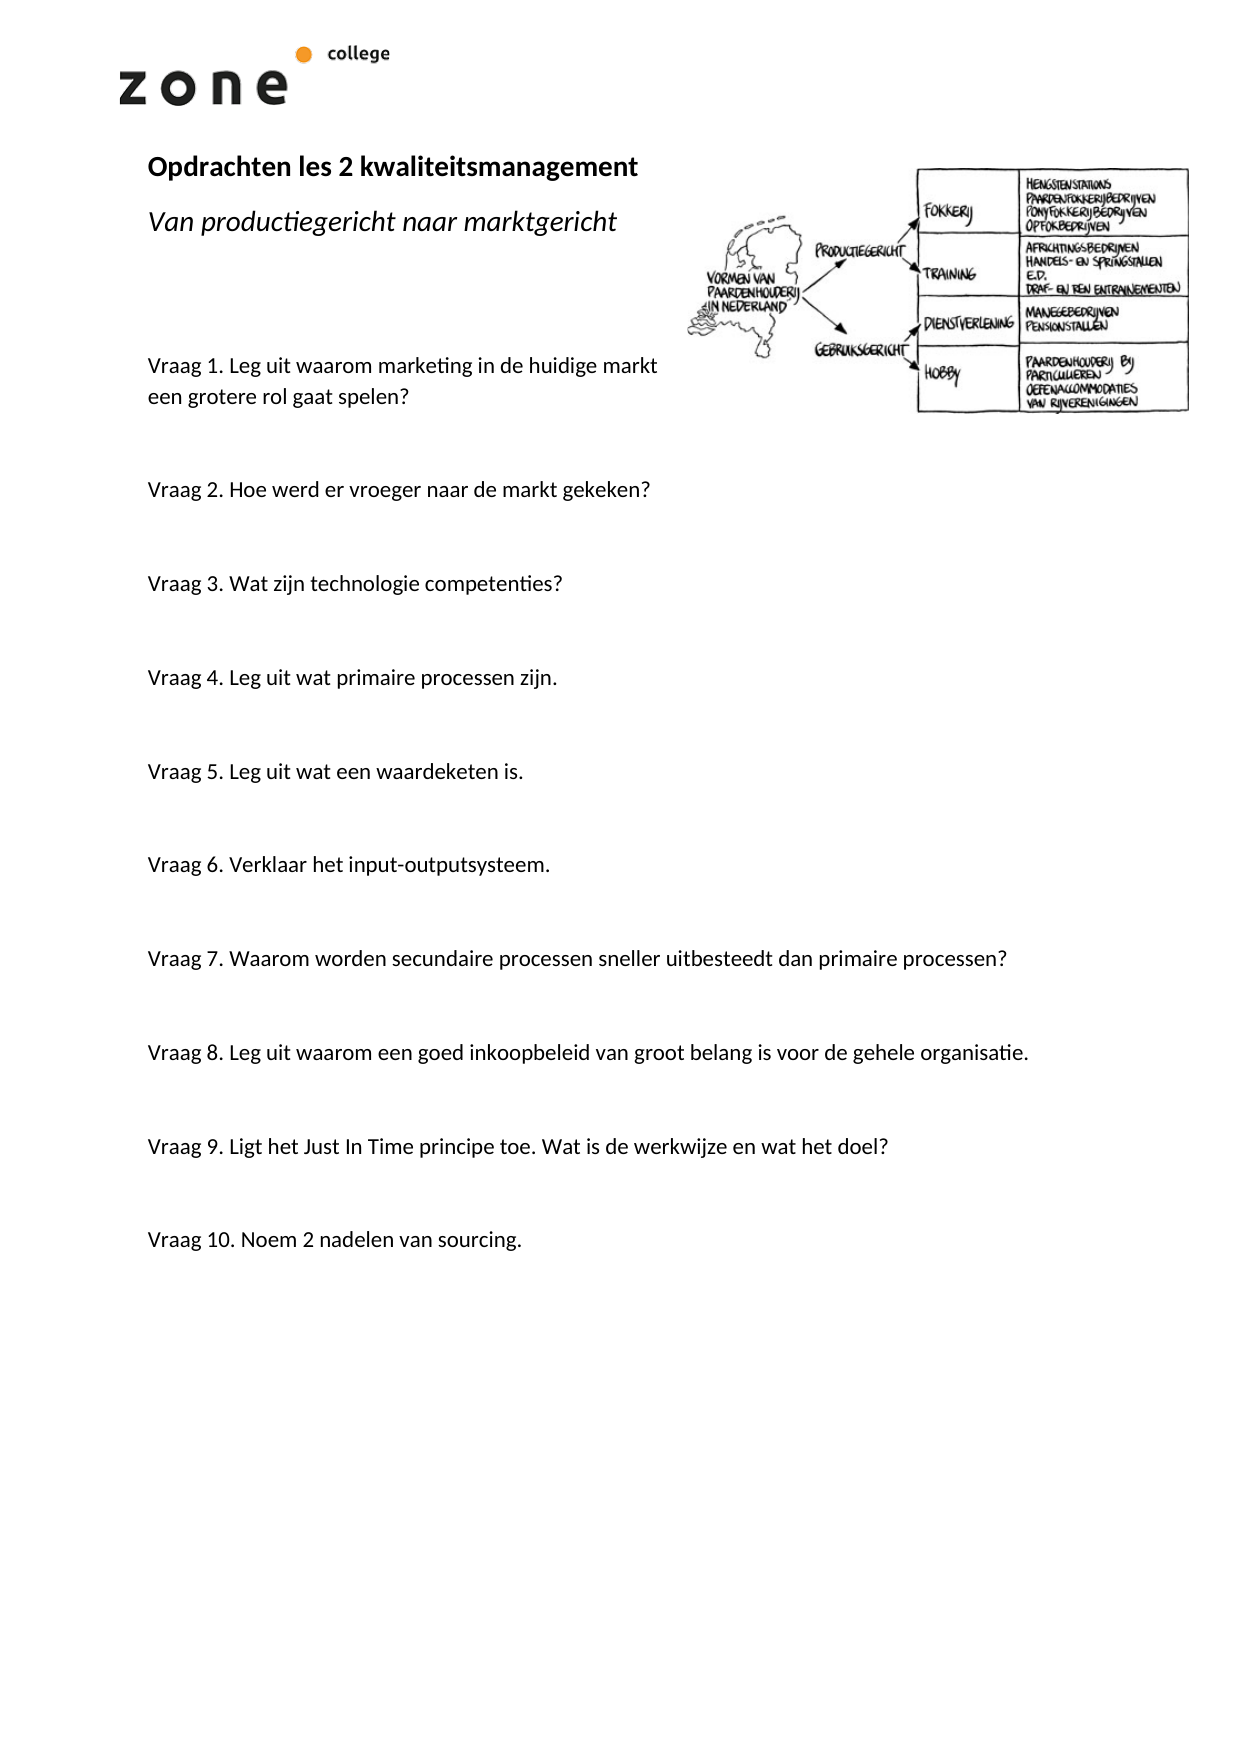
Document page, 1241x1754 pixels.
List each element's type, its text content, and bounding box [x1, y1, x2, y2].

text Vraag 7. Waarom worden secundaire processen sneller uitbesteedt dan primaire processen? [148, 944, 1093, 972]
text Vraag 5. Leg uit wat een waardeketen is. [148, 757, 1093, 785]
text Vraag 4. Leg uit wat primaire processen zijn. [148, 663, 1093, 691]
text Vraag 6. Verklaar het input-outputsysteem. [148, 851, 1093, 878]
text Vraag 2. Hoe werd er vroeger naar de markt gekeken? [148, 476, 1093, 503]
picture [119, 45, 390, 106]
text Vraag 9. Ligt het Just In Time principe toe. Wat is de werkwijze en wat het doel? [148, 1132, 1093, 1160]
picture [687, 168, 1189, 414]
text Vraag 8. Leg uit waarom een goed inkoopbeleid van groot belang is voor de gehele organisatie. [148, 1038, 1093, 1066]
text Opdrachten les 2 kwaliteitsmanagement [148, 148, 1093, 183]
text Vraag 3. Wat zijn technologie competenties? [148, 569, 1093, 597]
text Vraag 10. Noem 2 nadelen van sourcing. [148, 1226, 1093, 1253]
text Van productiegericht naar marktgericht [148, 203, 687, 238]
text Vraag 1. Leg uit waarom marketing in de huidige markt een grotere rol gaat spelen? [148, 352, 687, 410]
